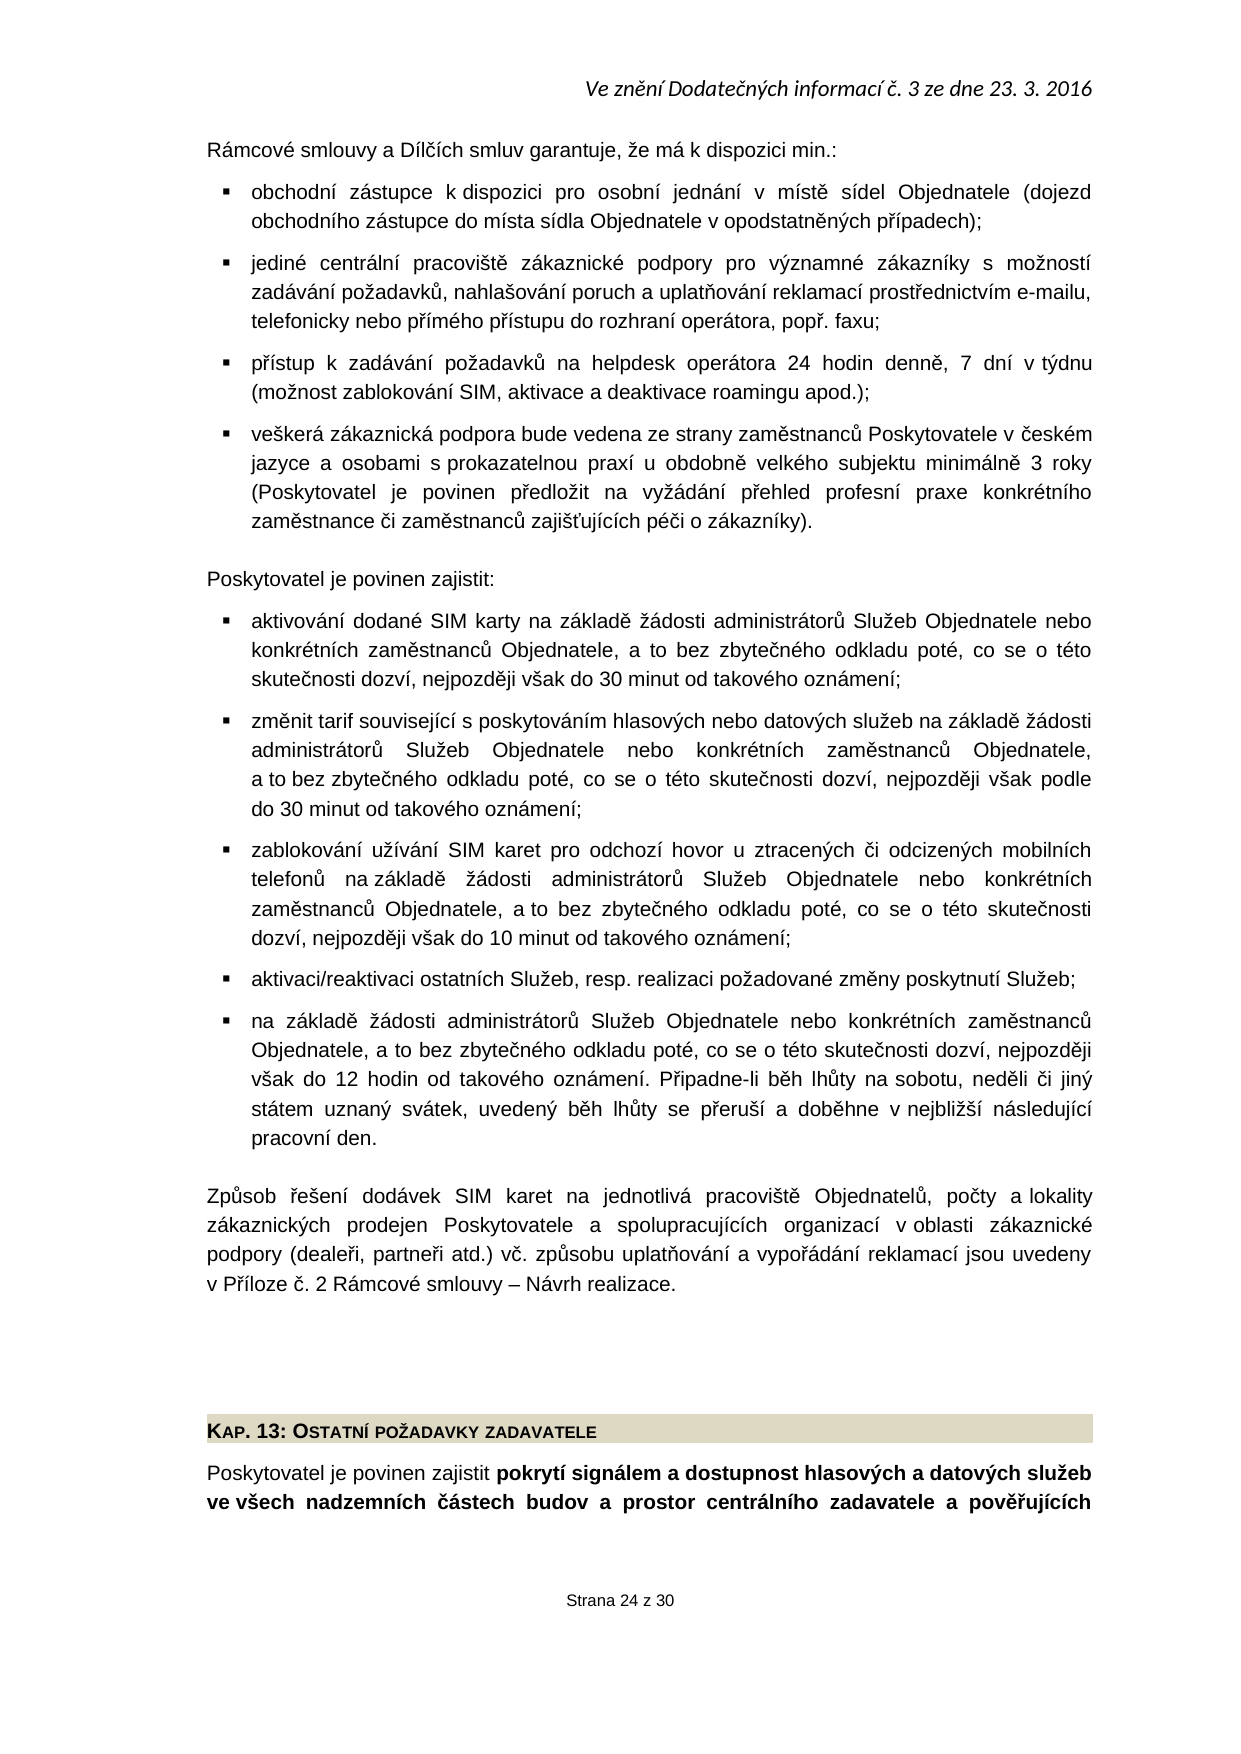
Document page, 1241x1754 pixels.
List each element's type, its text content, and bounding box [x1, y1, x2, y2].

list obchodní zástupce k dispozici pro osobní jednání v místě sídel Objednatele (dojezd obchodního zástupce do místa sídla Objednatele v opodstatněných případech); [221, 174, 1093, 233]
list veškerá zákaznická podpora bude vedena ze strany zaměstnanců Poskytovatele v českém jazyce a osobami s prokazatelnou praxí u obdobně velkého subjektu minimálně 3 roky (Poskytovatel je povinen předložit na vyžádání přehled profesní praxe konkrétního zaměstnance či zaměstnanců zajišťujících péči o zákazníky). [221, 416, 1093, 533]
text Způsob řešení dodávek SIM karet na jednotlivá pracoviště Objednatelů, počty a lokality zákaznických prodejen Poskytovatele a spolupracujících organizací v oblasti zákaznické podpory (dealeři, partneři atd.) vč. způsobu uplatňování a vypořádání reklamací jsou uvedeny v Příloze č. 2 Rámcové smlouvy – Návrh realizace. [207, 1179, 1093, 1295]
list zablokování užívání SIM karet pro odchozí hovor u ztracených či odcizených mobilních telefonů na základě žádosti administrátorů Služeb Objednatele nebo konkrétních zaměstnanců Objednatele, a to bez zbytečného odkladu poté, co se o této skutečnosti dozví, nejpozději však do 10 minut od takového oznámení; [221, 833, 1093, 949]
text Kap. 13: Ostatní požadavky zadavatele [207, 1414, 1093, 1443]
list aktivování dodané SIM karty na základě žádosti administrátorů Služeb Objednatele nebo konkrétních zaměstnanců Objednatele, a to bez zbytečného odkladu poté, co se o této skutečnosti dozví, nejpozději však do 30 minut od takového oznámení; [221, 604, 1093, 691]
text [207, 133, 1093, 162]
list na základě žádosti administrátorů Služeb Objednatele nebo konkrétních zaměstnanců Objednatele, a to bez zbytečného odkladu poté, co se o této skutečnosti dozví, nejpozději však do 12 hodin od takového oznámení. Připadne-li běh lhůty na sobotu, neděli či jiný státem uznaný svátek, uvedený běh lhůty se přeruší a doběhne v nejbližší následující pracovní den. [221, 1004, 1093, 1149]
list změnit tarif související s poskytováním hlasových nebo datových služeb na základě žádosti administrátorů Služeb Objednatele nebo konkrétních zaměstnanců Objednatele, a to bez zbytečného odkladu poté, co se o této skutečnosti dozví, nejpozději však podle do 30 minut od takového oznámení; [221, 704, 1093, 820]
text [207, 1456, 1093, 1514]
list přístup k zadávání požadavků na helpdesk operátora 24 hodin denně, 7 dní v týdnu (možnost zablokování SIM, aktivace a deaktivace roamingu apod.); [221, 345, 1093, 404]
list jediné centrální pracoviště zákaznické podpory pro významné zákazníky s možností zadávání požadavků, nahlašování poruch a uplatňování reklamací prostřednictvím e-mailu, telefonicky nebo přímého přístupu do rozhraní operátora, popř. faxu; [221, 245, 1093, 333]
list aktivaci/reaktivaci ostatních Služeb, resp. realizaci požadované změny poskytnutí Služeb; [221, 962, 1093, 991]
text Poskytovatel je povinen zajistit: [207, 562, 1093, 591]
